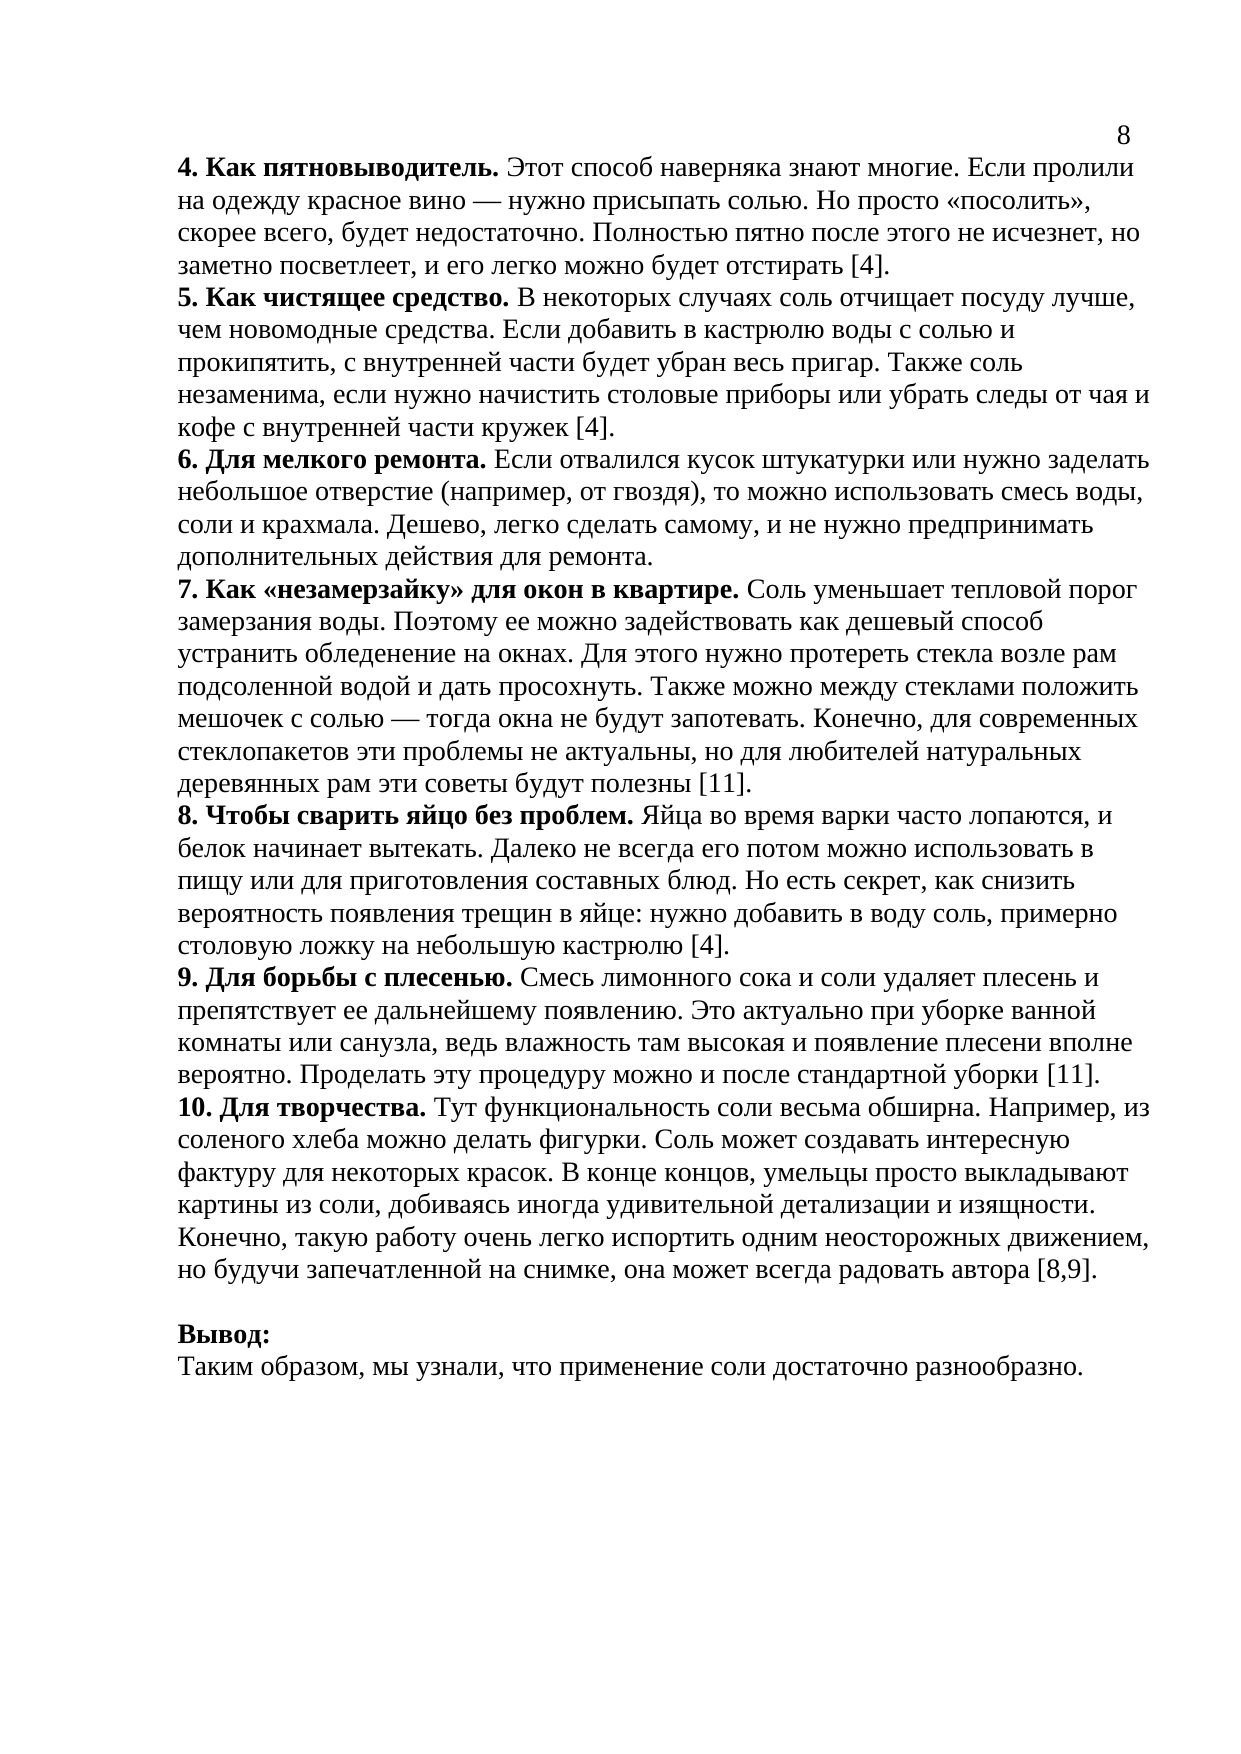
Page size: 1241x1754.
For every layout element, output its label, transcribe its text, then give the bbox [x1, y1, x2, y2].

text Вывод: [177, 1317, 1152, 1349]
text 9. Для борьбы с плесенью. Смесь лимонного сока и соли удаляет плесень и препятствует ее дальнейшему появлению. Это актуально при уборке ванной комнаты или санузла, ведь влажность там высокая и появление плесени вполне вероятно. Проделать эту процедуру можно и после стандартной уборки [11]. [177, 960, 1152, 1090]
text 8 [177, 118, 1152, 151]
text 6. Для мелкого ремонта. Если отвалился кусок штукатурки или нужно заделать небольшое отверстие (например, от гвоздя), то можно использовать смесь воды, соли и крахмала. Дешево, легко сделать самому, и не нужно предпринимать дополнительных действия для ремонта. [177, 442, 1152, 572]
text 10. Для творчества. Тут функциональность соли весьма обширна. Например, из соленого хлеба можно делать фигурки. Соль может создавать интересную фактуру для некоторых красок. В конце концов, умельцы просто выкладывают картины из соли, добиваясь иногда удивительной детализации и изящности. Конечно, такую работу очень легко испортить одним неосторожных движением, но будучи запечатленной на снимке, она может всегда радовать автора [8,9]. [177, 1090, 1152, 1284]
text Таким образом, мы узнали, что применение соли достаточно разнообразно. [177, 1349, 1152, 1382]
text 4. Как пятновыводитель. Этот способ наверняка знают многие. Если пролили на одежду красное вино — нужно присыпать солью. Но просто «посолить», скорее всего, будет недостаточно. Полностью пятно после этого не исчезнет, но заметно посветлеет, и его легко можно будет отстирать [4]. [177, 151, 1152, 280]
text 5. Как чистящее средство. В некоторых случаях соль отчищает посуду лучше, чем новомодные средства. Если добавить в кастрюлю воды с солью и прокипятить, с внутренней части будет убран весь пригар. Также соль незаменима, если нужно начистить столовые приборы или убрать следы от чая и кофе с внутренней части кружек [4]. [177, 280, 1152, 442]
text 7. Как «незамерзайку» для окон в квартире. Соль уменьшает тепловой порог замерзания воды. Поэтому ее можно задействовать как дешевый способ устранить обледенение на окнах. Для этого нужно протереть стекла возле рам подсоленной водой и дать просохнуть. Также можно между стеклами положить мешочек с солью — тогда окна не будут запотевать. Конечно, для современных стеклопакетов эти проблемы не актуальны, но для любителей натуральных деревянных рам эти советы будут полезны [11]. [177, 572, 1152, 798]
text 8. Чтобы сварить яйцо без проблем. Яйца во время варки часто лопаются, и белок начинает вытекать. Далеко не всегда его потом можно использовать в пищу или для приготовления составных блюд. Но есть секрет, как снизить вероятность появления трещин в яйце: нужно добавить в воду соль, примерно столовую ложку на небольшую кастрюлю [4]. [177, 798, 1152, 960]
